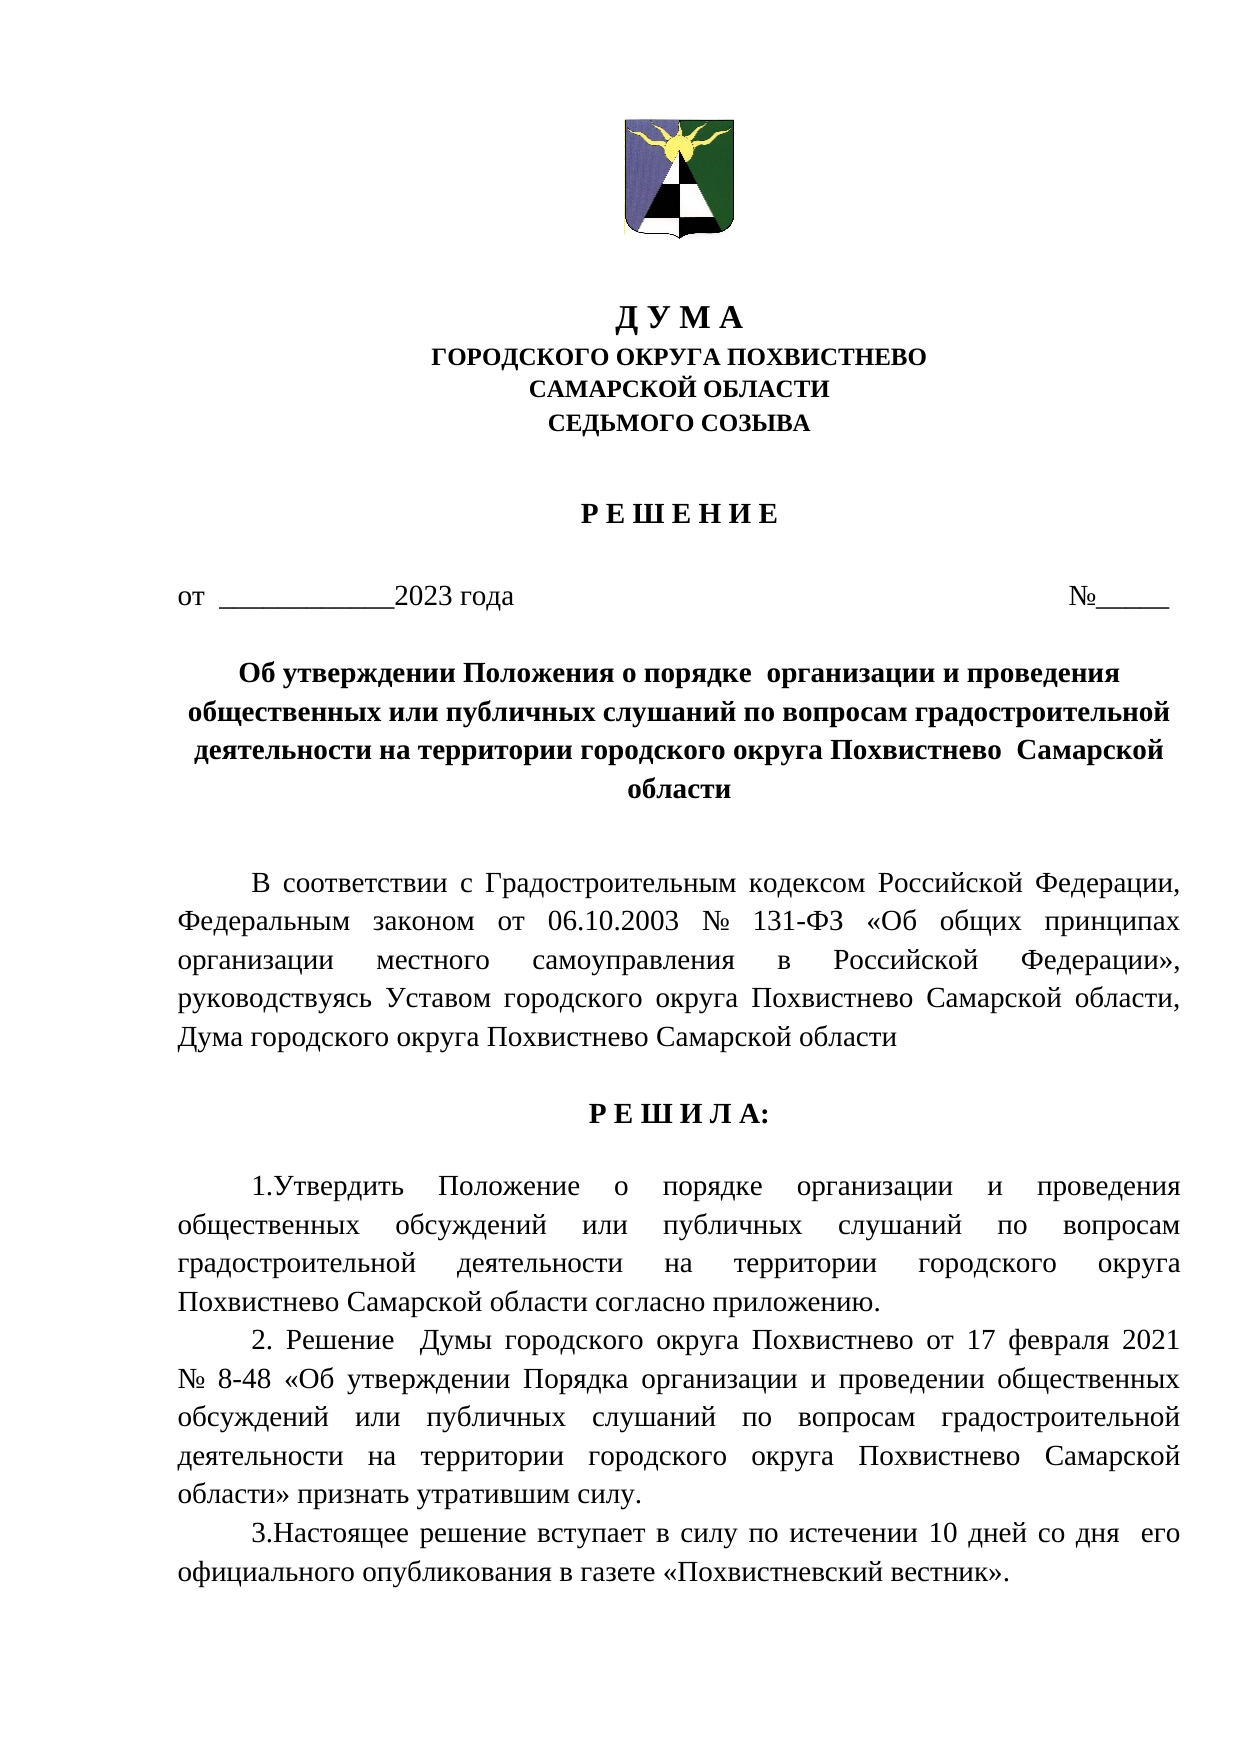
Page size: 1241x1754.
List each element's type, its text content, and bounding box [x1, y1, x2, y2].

text Об утверждении Положения о порядке организации и проведения общественных или публичных слушаний по вопросам градостроительной деятельности на территории городского округа Похвистнево Самарской области [177, 655, 1181, 804]
text от ____________2023 года №_____ [177, 578, 1181, 612]
text 2. Решение Думы городского округа Похвистнево от 17 февраля 2021 № 8-48 «Об утверждении Порядка организации и проведении общественных обсуждений или публичных слушаний по вопросам градостроительной деятельности на территории городского округа Похвистнево Самарской области» признать утратившим силу. [177, 1322, 1181, 1510]
text 3.Настоящее решение вступает в силу по истечении 10 дней со дня его официального опубликования в газете «Похвистневский вестник». [177, 1515, 1181, 1587]
text СЕДЬМОГО СОЗЫВА [177, 408, 1181, 436]
text Д У М А [177, 297, 1181, 336]
text САМАРСКОЙ ОБЛАСТИ [177, 374, 1181, 403]
picture [624, 118, 735, 239]
text 1.Утвердить Положение о порядке организации и проведения общественных обсуждений или публичных слушаний по вопросам градостроительной деятельности на территории городского округа Похвистнево Самарской области согласно приложению. [177, 1168, 1181, 1317]
text В соответствии с Градостроительным кодексом Российской Федерации, Федеральным законом от 06.10.2003 № 131-ФЗ «Об общих принципах организации местного самоуправления в Российской Федерации», руководствуясь Уставом городского округа Похвистнево Самарской области, Дума городского округа Похвистнево Самарской области [177, 865, 1181, 1052]
text Р Е Ш Е Н И Е [177, 496, 1181, 529]
text ГОРОДСКОГО ОКРУГА ПОХВИСТНЕВО [177, 342, 1181, 370]
text Р Е Ш И Л А: [177, 1096, 1181, 1129]
